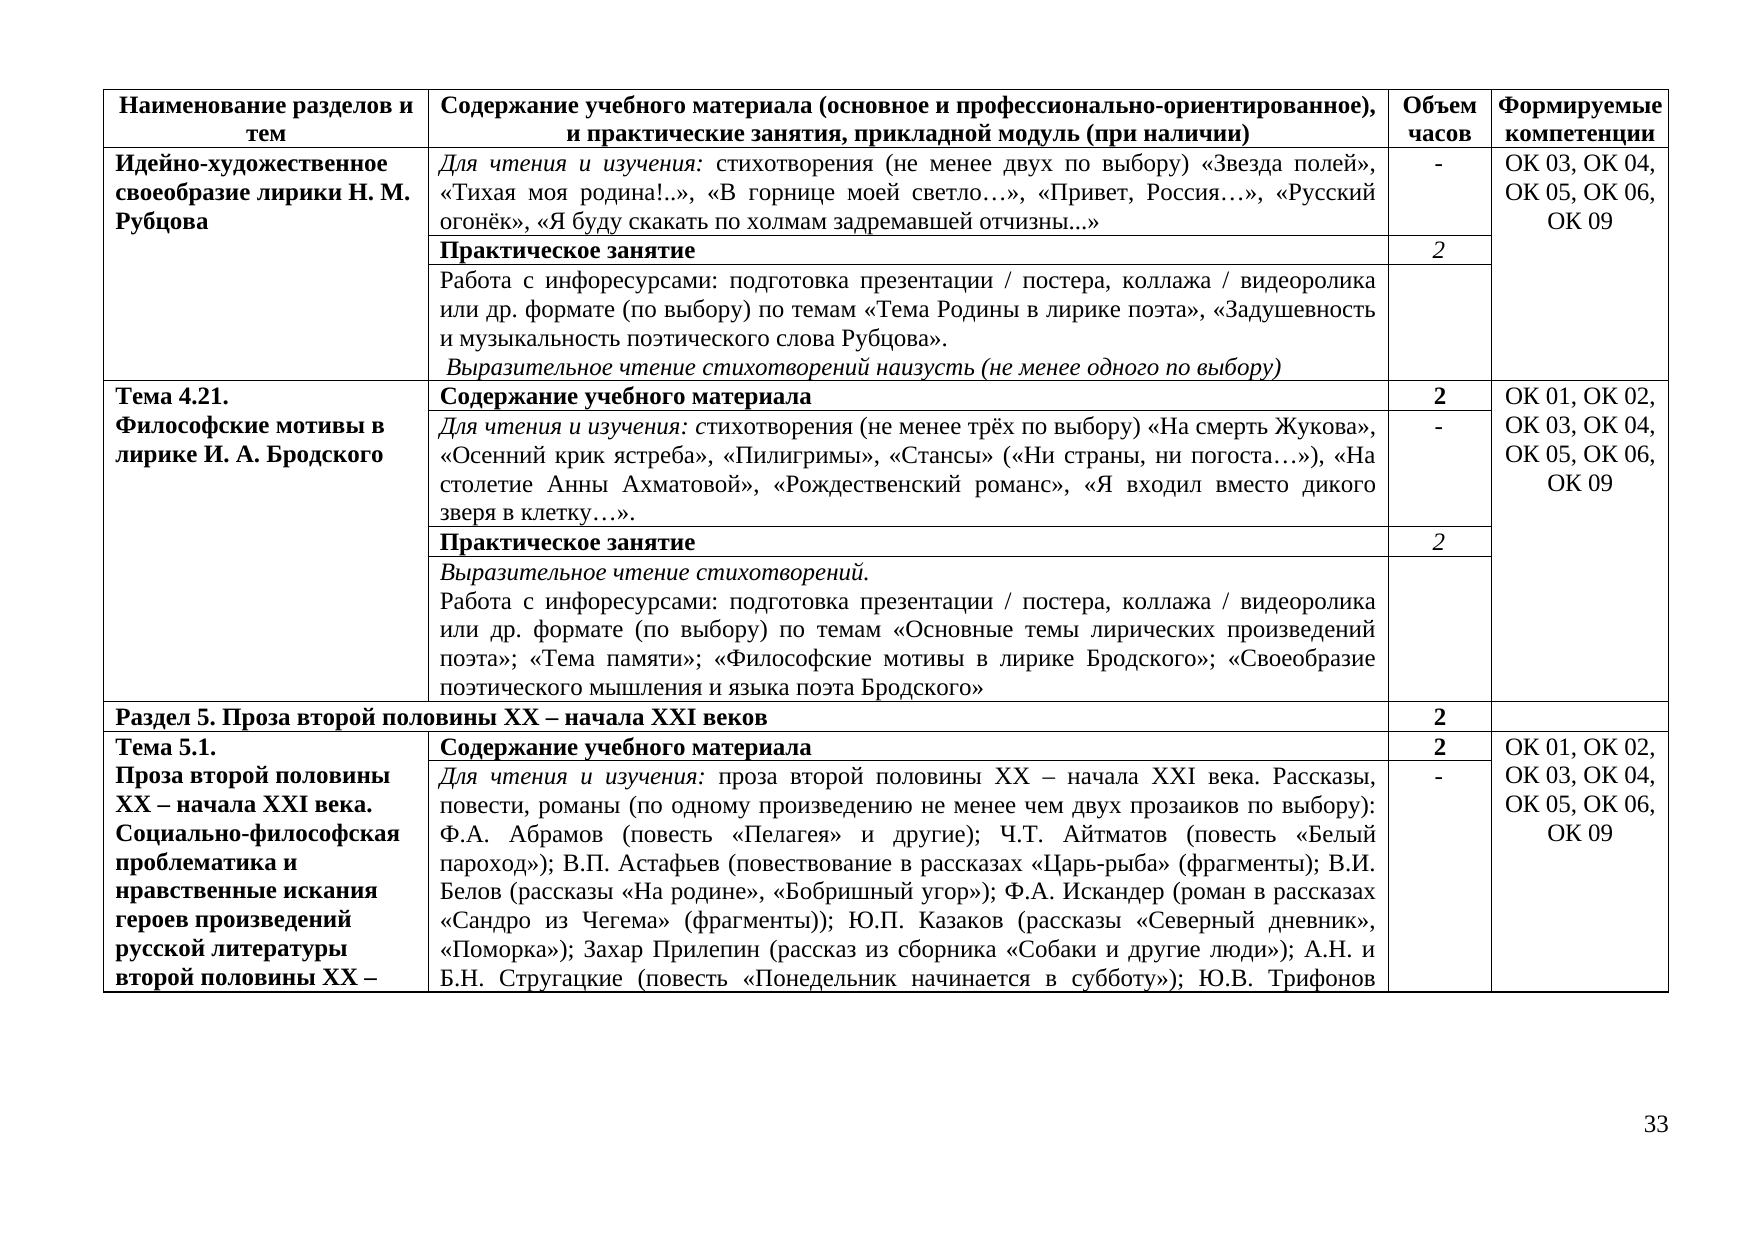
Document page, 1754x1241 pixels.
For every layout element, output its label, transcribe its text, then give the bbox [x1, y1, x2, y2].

table_cell Практическое занятие [429, 527, 1388, 556]
table_cell Для чтения и изучения: стихотворения (не менее двух по выбору) «Звезда полей», «Тихая моя родина!..», «В горнице моей светло…», «Привет, Россия…», «Русский огонёк», «Я буду скакать по холмам задремавшей отчизны...» [429, 148, 1388, 234]
table_cell Тема 4.21. Философские мотивы в лирике И. А. Бродского [104, 381, 428, 701]
table_cell Практическое занятие [429, 236, 1388, 264]
table_cell [1389, 265, 1491, 380]
table_cell Тема 5.1. Проза второй половины XX – начала XXI века. Социально-философская проблематика и нравственные искания героев произведений русской литературы второй половины XX – начала XXI века [104, 732, 428, 991]
table_cell [1492, 702, 1668, 731]
table_cell ОК 01, ОК 02, ОК 03, ОК 04, ОК 05, ОК 06, ОК 09 [1492, 381, 1668, 701]
table_cell 2 [1389, 381, 1491, 410]
table_header Содержание учебного материала (основное и профессионально-ориентированное), и практические занятия, прикладной модуль (при наличии) [429, 90, 1388, 147]
table_cell Работа с инфоресурсами: подготовка презентации / постера, коллажа / видеоролика или др. формате (по выбору) по темам «Тема Родины в лирике поэта», «Задушевность и музыкальность поэтического слова Рубцова». Выразительное чтение стихотворений наизусть (не менее одного по выбору) [429, 265, 1388, 380]
table_cell ОК 01, ОК 02, ОК 03, ОК 04, ОК 05, ОК 06, ОК 09 [1492, 148, 1668, 380]
table_cell 2 [1389, 732, 1491, 760]
table_header Формируемые компетенции [1492, 90, 1668, 147]
table_header Объем часов [1389, 90, 1491, 147]
table_cell - [1389, 148, 1491, 234]
table_cell - [1389, 761, 1491, 991]
table_cell 2 [1389, 527, 1491, 556]
table_cell ОК 01, ОК 02, ОК 03, ОК 04, ОК 05, ОК 06, ОК 09 [1492, 732, 1668, 991]
table_cell Тема 4.20. Идейно-художественное своеобразие лирики Н. М. Рубцова [104, 148, 428, 380]
table_cell Содержание учебного материала [429, 381, 1388, 410]
table_cell [1389, 557, 1491, 701]
table_cell 2 [1389, 236, 1491, 264]
table_cell Раздел 5. Проза второй половины XX – начала XXI веков [104, 702, 1388, 731]
table_cell 2 [1389, 702, 1491, 731]
table_cell Выразительное чтение стихотворений. Работа с инфоресурсами: подготовка презентации / постера, коллажа / видеоролика или др. формате (по выбору) по темам «Основные темы лирических произведений поэта»; «Тема памяти»; «Философские мотивы в лирике Бродского»; «Своеобразие поэтического мышления и языка поэта Бродского» [429, 557, 1388, 701]
table_header Наименование разделов и тем [104, 90, 428, 147]
table_cell - [1389, 411, 1491, 526]
table_cell Для чтения и изучения: стихотворения (не менее трёх по выбору) «На смерть Жукова», «Осенний крик ястреба», «Пилигримы», «Стансы» («Ни страны, ни погоста…»), «На столетие Анны Ахматовой», «Рождественский романс», «Я входил вместо дикого зверя в клетку…». [429, 411, 1388, 526]
table_cell Содержание учебного материала [429, 732, 1388, 760]
